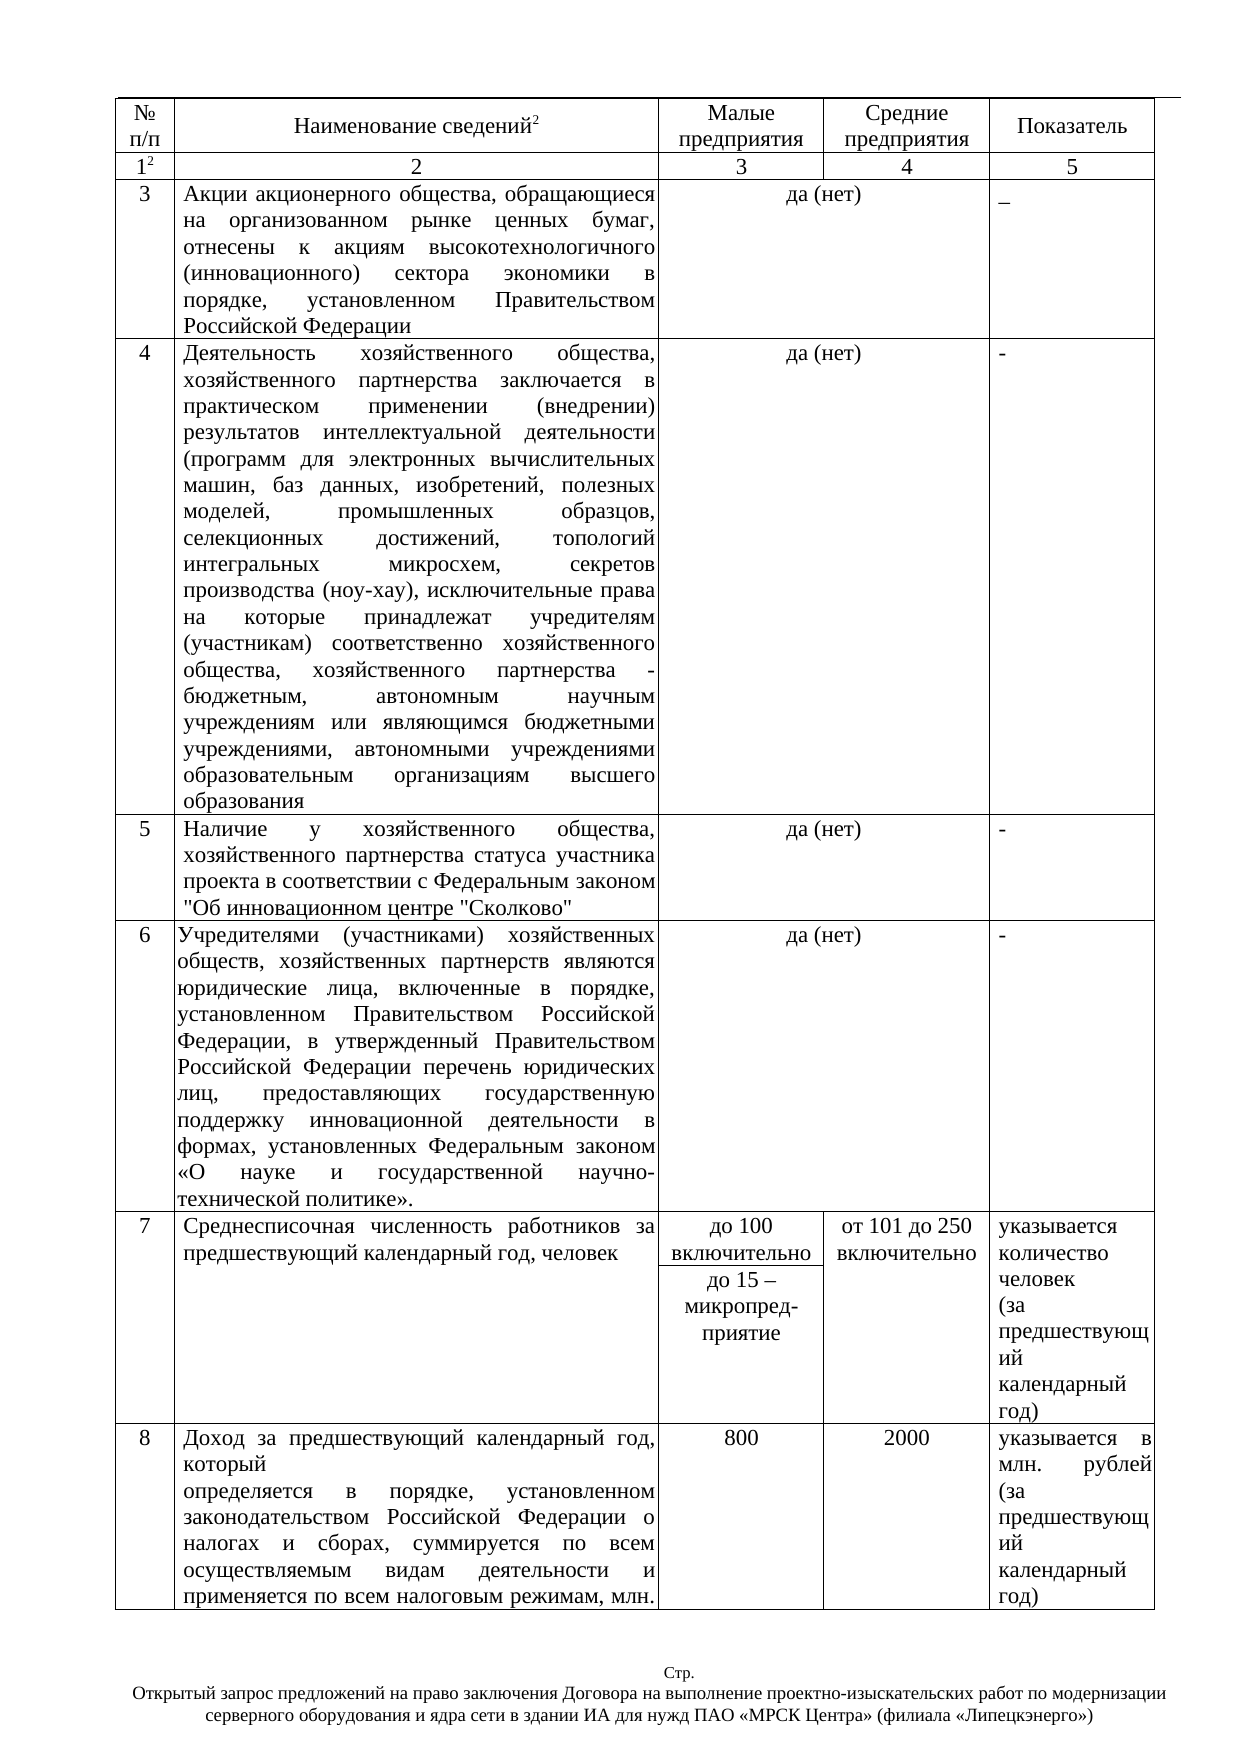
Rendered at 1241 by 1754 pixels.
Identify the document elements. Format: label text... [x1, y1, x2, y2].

table_cell 800 [659, 1424, 823, 1608]
table_header Средние предприятия [824, 99, 989, 152]
table_cell до 100 включительно [659, 1212, 823, 1265]
table_cell 12 [116, 153, 174, 179]
table_cell Акции акционерного общества, обращающиеся на организованном рынке ценных бумаг, отнесены к акциям высокотехнологичного (инновационного) сектора экономики в порядке, установленном Правительством Российской Федерации [175, 180, 658, 338]
table_header № п/п [116, 99, 174, 152]
table_cell да (нет) [659, 339, 989, 814]
table_cell 2000 [824, 1424, 989, 1608]
table_cell 3 [659, 153, 823, 179]
table_cell указывается количество человек (за предшествующий календарный год) [990, 1212, 1154, 1423]
table_cell Деятельность хозяйственного общества, хозяйственного партнерства заключается в практическом применении (внедрении) результатов интеллектуальной деятельности (программ для электронных вычислительных машин, баз данных, изобретений, полезных моделей, промышленных образцов, селекционных достижений, топологий интегральных микросхем, секретов производства (ноу-хау), исключительные права на которые принадлежат учредителям (участникам) соответственно хозяйственного общества, хозяйственного партнерства - бюджетным, автономным научным учреждениям или являющимся бюджетными учреждениями, автономными учреждениями образовательным организациям высшего образования [175, 339, 658, 814]
table_cell 5 [116, 815, 174, 920]
table_cell - [990, 815, 1154, 920]
table_cell Наличие у хозяйственного общества, хозяйственного партнерства статуса участника проекта в соответствии с Федеральным законом "Об инновационном центре "Сколково" [175, 815, 658, 920]
table_cell от 101 до 250 включительно [824, 1212, 989, 1423]
table_cell 7 [116, 1212, 174, 1423]
table_header Наименование сведений2 [175, 99, 658, 152]
table_cell _ [990, 180, 1154, 338]
table_cell - [990, 339, 1154, 814]
table_cell - [990, 921, 1154, 1211]
table_cell да (нет) [659, 180, 989, 338]
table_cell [175, 1424, 658, 1608]
table_cell да (нет) [659, 921, 989, 1211]
table_cell 4 [116, 339, 174, 814]
table_cell 3 [116, 180, 174, 338]
table_cell 2 [175, 153, 658, 179]
table_cell Среднесписочная численность работников за предшествующий календарный год, человек [175, 1212, 658, 1423]
table_cell до 15 – микропредприятие [659, 1266, 823, 1423]
table_cell 4 [824, 153, 989, 179]
table_header Малые предприятия [659, 99, 823, 152]
table_cell 8 [116, 1424, 174, 1608]
table_header Показатель [990, 99, 1154, 152]
table_cell 6 [116, 921, 174, 1211]
table_cell 5 [990, 153, 1154, 179]
table_cell да (нет) [659, 815, 989, 920]
table_cell указывается в млн. рублей (за предшествующий календарный год) [990, 1424, 1154, 1608]
table_cell Учредителями (участниками) хозяйственных обществ, хозяйственных партнерств являются юридические лица, включенные в порядке, установленном Правительством Российской Федерации, в утвержденный Правительством Российской Федерации перечень юридических лиц, предоставляющих государственную поддержку инновационной деятельности в формах, установленных Федеральным законом «О науке и государственной научно-технической политике». [175, 921, 658, 1211]
